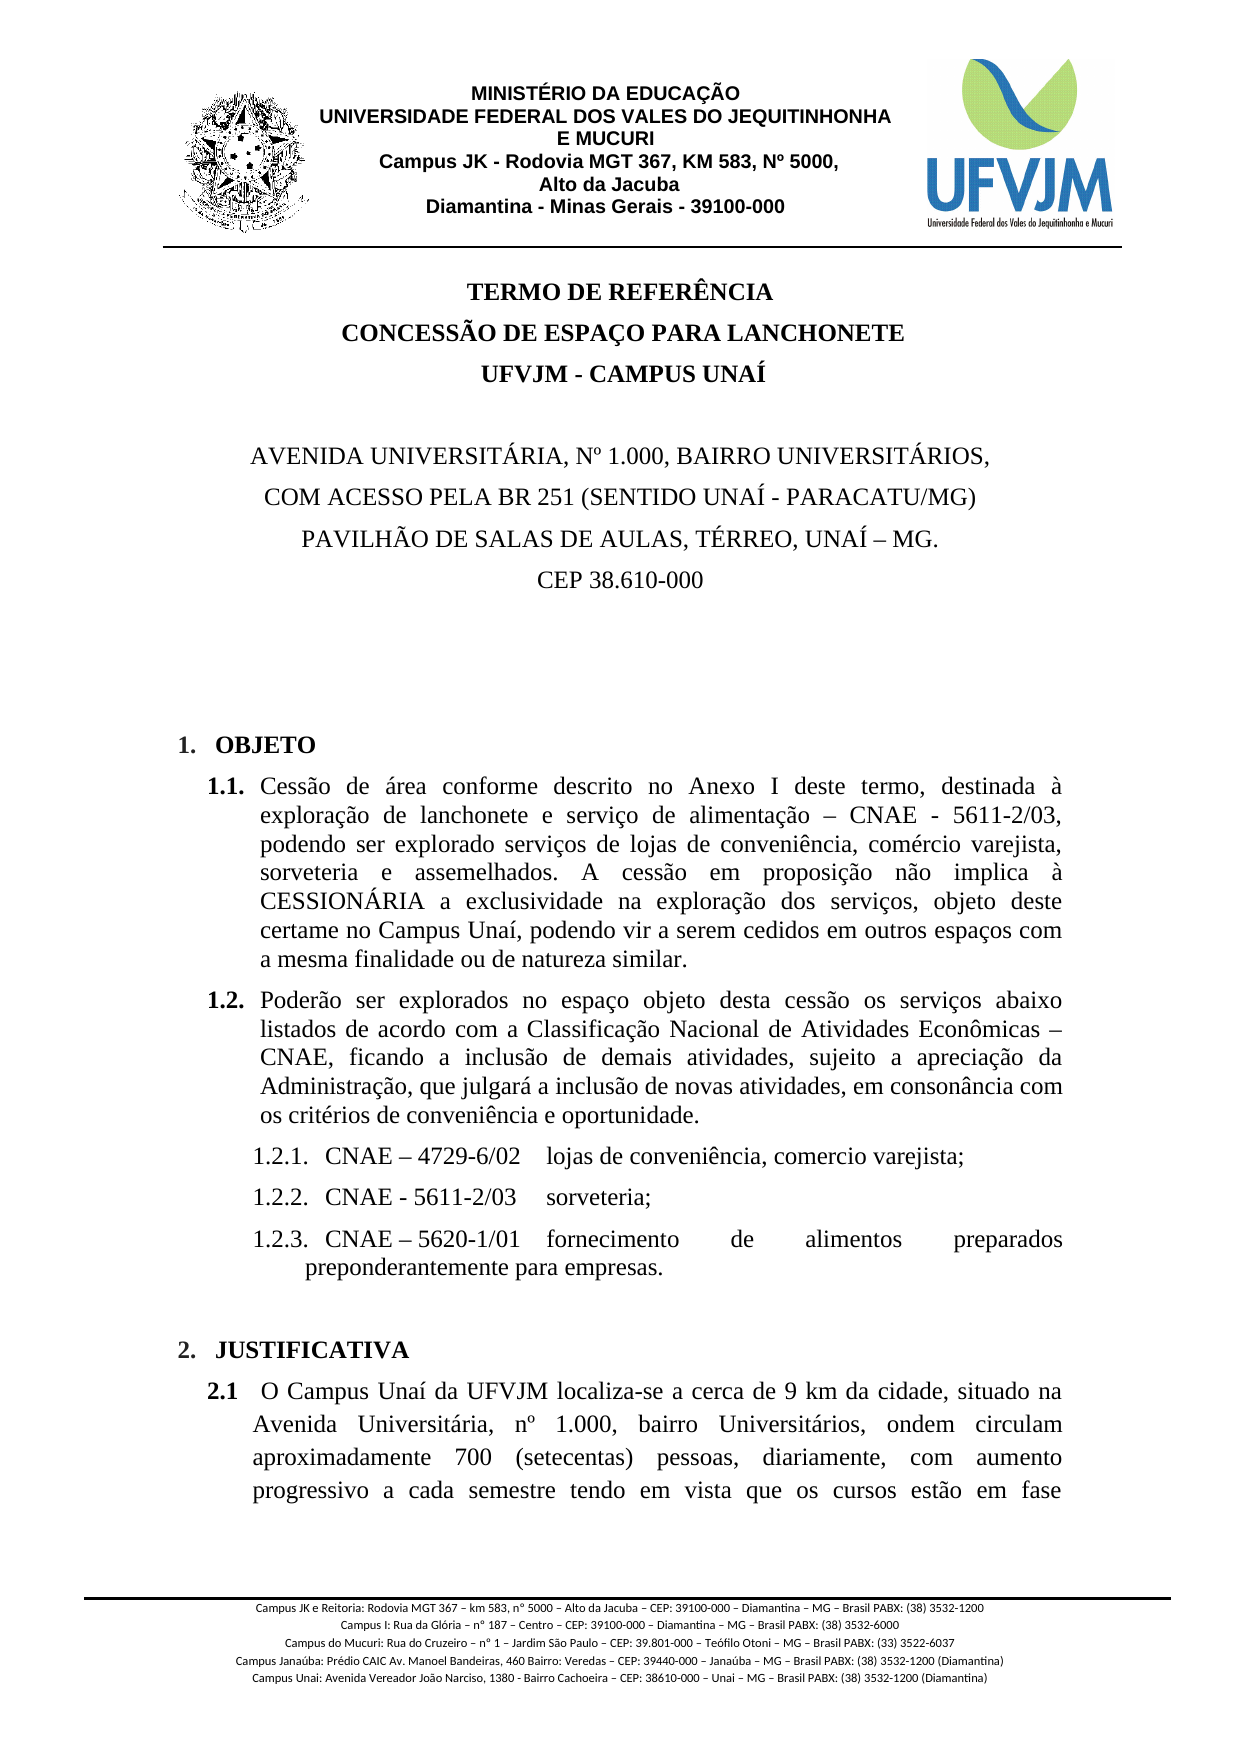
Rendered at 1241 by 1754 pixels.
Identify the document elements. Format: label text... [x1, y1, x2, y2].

list Poderão ser explorados no espaço objeto desta cessão os serviços abaixo listados de acordo com a Classificação Nacional de Atividades Econômicas – CNAE, ficando a inclusão de demais atividades, sujeito a apreciação da Administração, que julgará a inclusão de novas atividades, em consonância com os critérios de conveniência e oportunidade. [207, 985, 1063, 1129]
picture [927, 59, 1115, 229]
list JUSTIFICATIVA [177, 1335, 1063, 1364]
table_header [901, 59, 1122, 246]
text AVENIDA UNIVERSITÁRIA, Nº 1.000, BAIRRO UNIVERSITÁRIOS, [177, 441, 1063, 470]
text PAVILHÃO DE SALAS DE AULAS, TÉRREO, UNAÍ – MG. [177, 524, 1063, 552]
list CONCESSÃO DE ESPAÇO PARA LANCHONETE [177, 318, 1063, 347]
list Cessão de área conforme descrito no Anexo I deste termo, destinada à exploração de lanchonete e serviço de alimentação – CNAE - 5611-2/03, podendo ser explorado serviços de lojas de conveniência, comércio varejista, sorveteria e assemelhados. A cessão em proposição não implica à CESSIONÁRIA a exclusividade na exploração dos serviços, objeto deste certame no Campus Unaí, podendo vir a serem cedidos em outros espaços com a mesma finalidade ou de natureza similar. [207, 771, 1063, 972]
text COM ACESSO PELA BR 251 (SENTIDO UNAÍ - PARACATU/MG) [177, 482, 1063, 511]
table_header [163, 59, 310, 246]
list UFVJM - CAMPUS UNAÍ [177, 359, 1063, 388]
list CNAE – 5620-1/01 fornecimento de alimentos preparados preponderantemente para empresas. [252, 1224, 1063, 1281]
list CNAE - 5611-2/03 sorveteria; [252, 1182, 1063, 1211]
text TERMO DE REFERÊNCIA [177, 277, 1063, 306]
table_header MINISTÉRIO DA EDUCAÇÃO UNIVERSIDADE FEDERAL DOS VALES DO JEQUITINHONHA E MUCURI Campus JK - Rodovia MGT 367, KM 583, Nº 5000, Alto da Jacuba Diamantina - Minas Gerais - 39100-000 [310, 59, 901, 246]
list CNAE – 4729-6/02 lojas de conveniência, comercio varejista; [252, 1141, 1063, 1170]
picture [169, 87, 310, 234]
list OBJETO [177, 730, 1063, 759]
text CEP 38.610-000 [177, 565, 1063, 594]
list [207, 1376, 1063, 1504]
